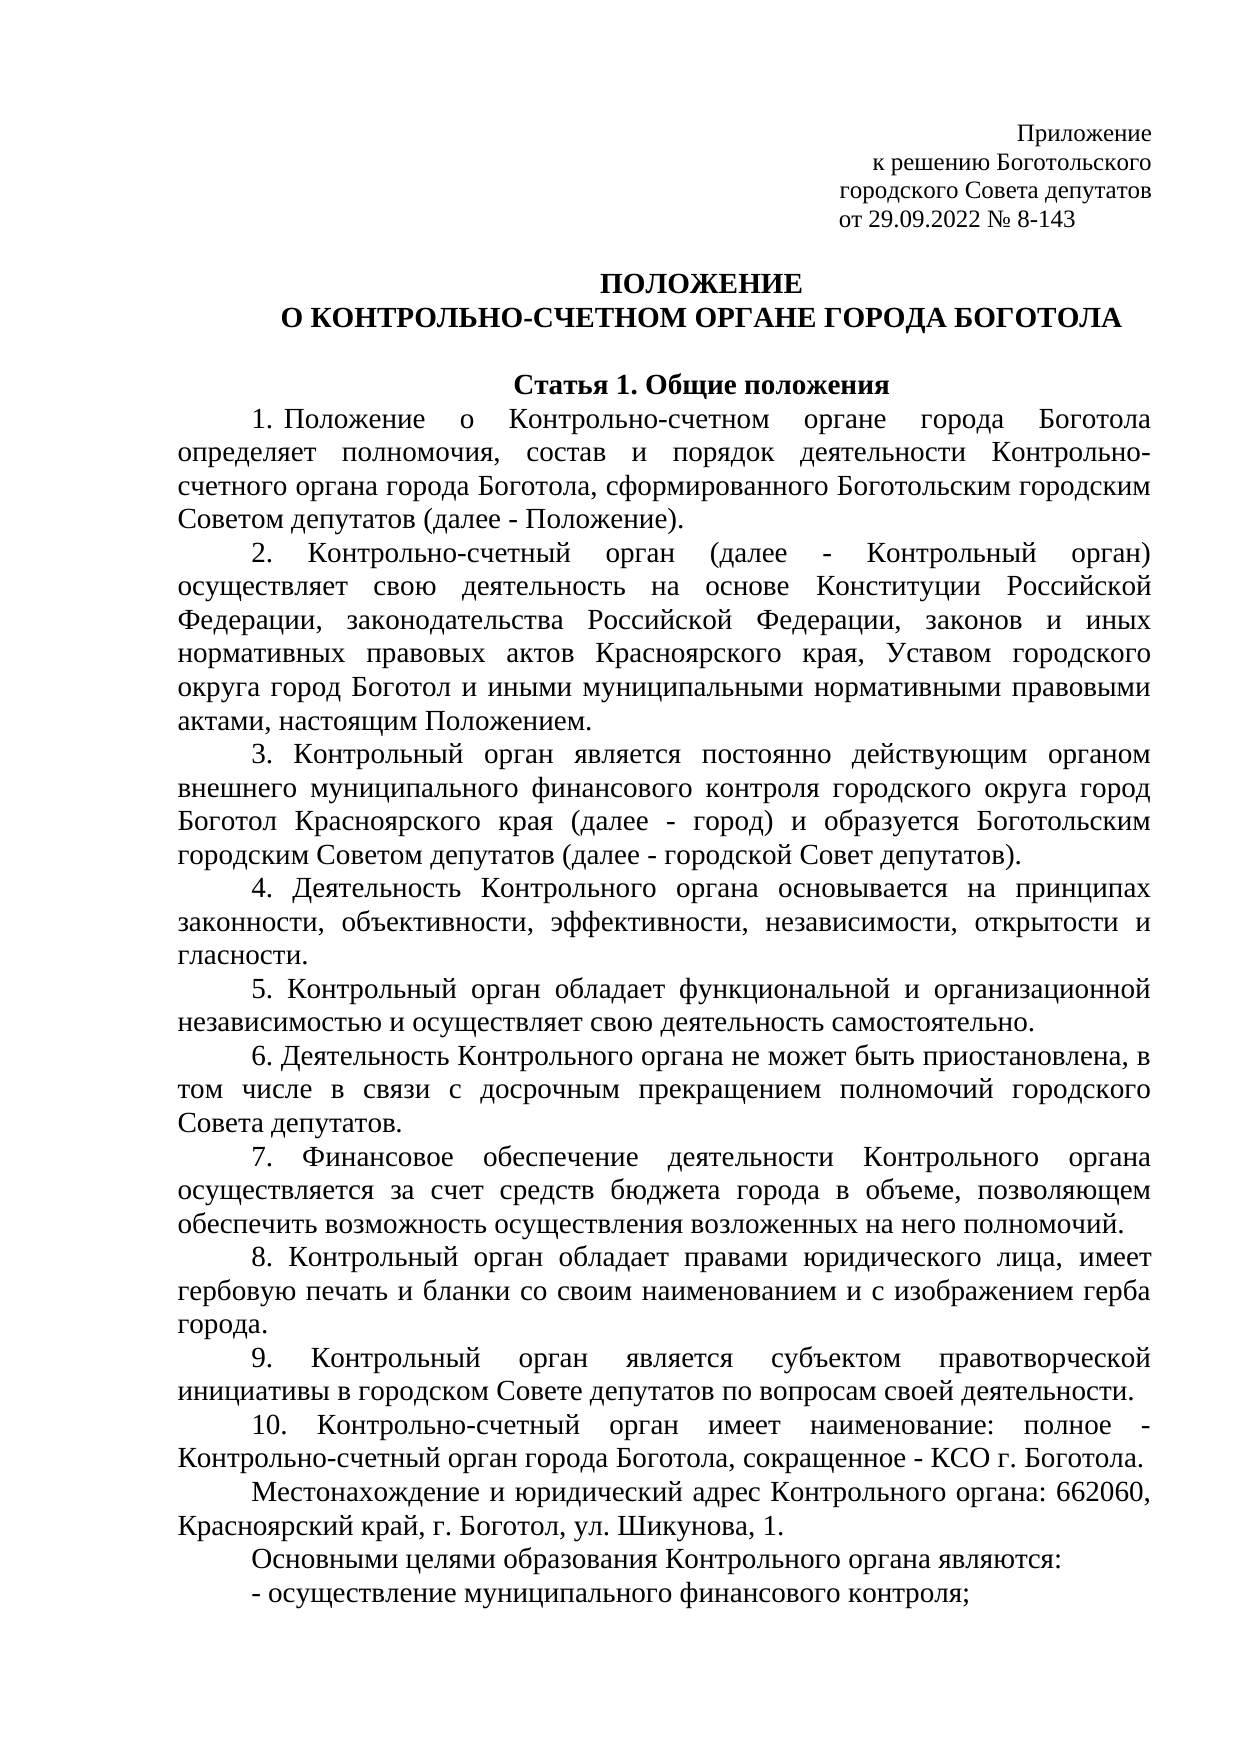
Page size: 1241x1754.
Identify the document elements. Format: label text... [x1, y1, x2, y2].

text Местонахождение и юридический адрес Контрольного органа: 662060, Красноярский край, г. Боготол, ул. Шикунова, 1. [177, 1474, 1152, 1541]
list Положение о Контрольно-счетном органе города Боготола определяет полномочия, состав и порядок деятельности Контрольно-счетного органа города Боготола, сформированного Боготольским городским Советом депутатов (далее - Положение). [177, 401, 1152, 535]
text 10. Контрольно-счетный орган имеет наименование: полное - Контрольно-счетный орган города Боготола, сокращенное - КСО г. Боготола. [177, 1407, 1152, 1474]
text Приложение [177, 118, 1152, 147]
text городского Совета депутатов [177, 176, 1152, 204]
text - осуществление муниципального финансового контроля; [177, 1575, 1152, 1608]
text 9. Контрольный орган является субъектом правотворческой инициативы в городском Совете депутатов по вопросам своей деятельности. [177, 1340, 1152, 1407]
text 8. Контрольный орган обладает правами юридического лица, имеет гербовую печать и бланки со своим наименованием и с изображением герба города. [177, 1239, 1152, 1340]
text 2. Контрольно-счетный орган (далее - Контрольный орган) осуществляет свою деятельность на основе Конституции Российской Федерации, законодательства Российской Федерации, законов и иных нормативных правовых актов Красноярского края, Уставом городского округа город Боготол и иными муниципальными нормативными правовыми актами, настоящим Положением. [177, 535, 1152, 736]
text 5. Контрольный орган обладает функциональной и организационной независимостью и осуществляет свою деятельность самостоятельно. [177, 971, 1152, 1038]
text 7. Финансовое обеспечение деятельности Контрольного органа осуществляется за счет средств бюджета города в объеме, позволяющем обеспечить возможность осуществления возложенных на него полномочий. [177, 1139, 1152, 1239]
text ПОЛОЖЕНИЕ [177, 267, 1152, 300]
text от 29.09.2022 № 8-143 [177, 204, 1152, 233]
text Основными целями образования Контрольного органа являются: [177, 1541, 1152, 1575]
text 3. Контрольный орган является постоянно действующим органом внешнего муниципального финансового контроля городского округа город Боготол Красноярского края (далее - город) и образуется Боготольским городским Советом депутатов (далее - городской Совет депутатов). [177, 736, 1152, 870]
text 6. Деятельность Контрольного органа не может быть приостановлена, в том числе в связи с досрочным прекращением полномочий городского Совета депутатов. [177, 1038, 1152, 1139]
text О КОНТРОЛЬНО-СЧЕТНОМ ОРГАНЕ ГОРОДА БОГОТОЛА [177, 300, 1152, 334]
text к решению Боготольского [177, 147, 1152, 176]
text 4. Деятельность Контрольного органа основывается на принципах законности, объективности, эффективности, независимости, открытости и гласности. [177, 870, 1152, 971]
text Статья 1. Общие положения [177, 367, 1152, 401]
